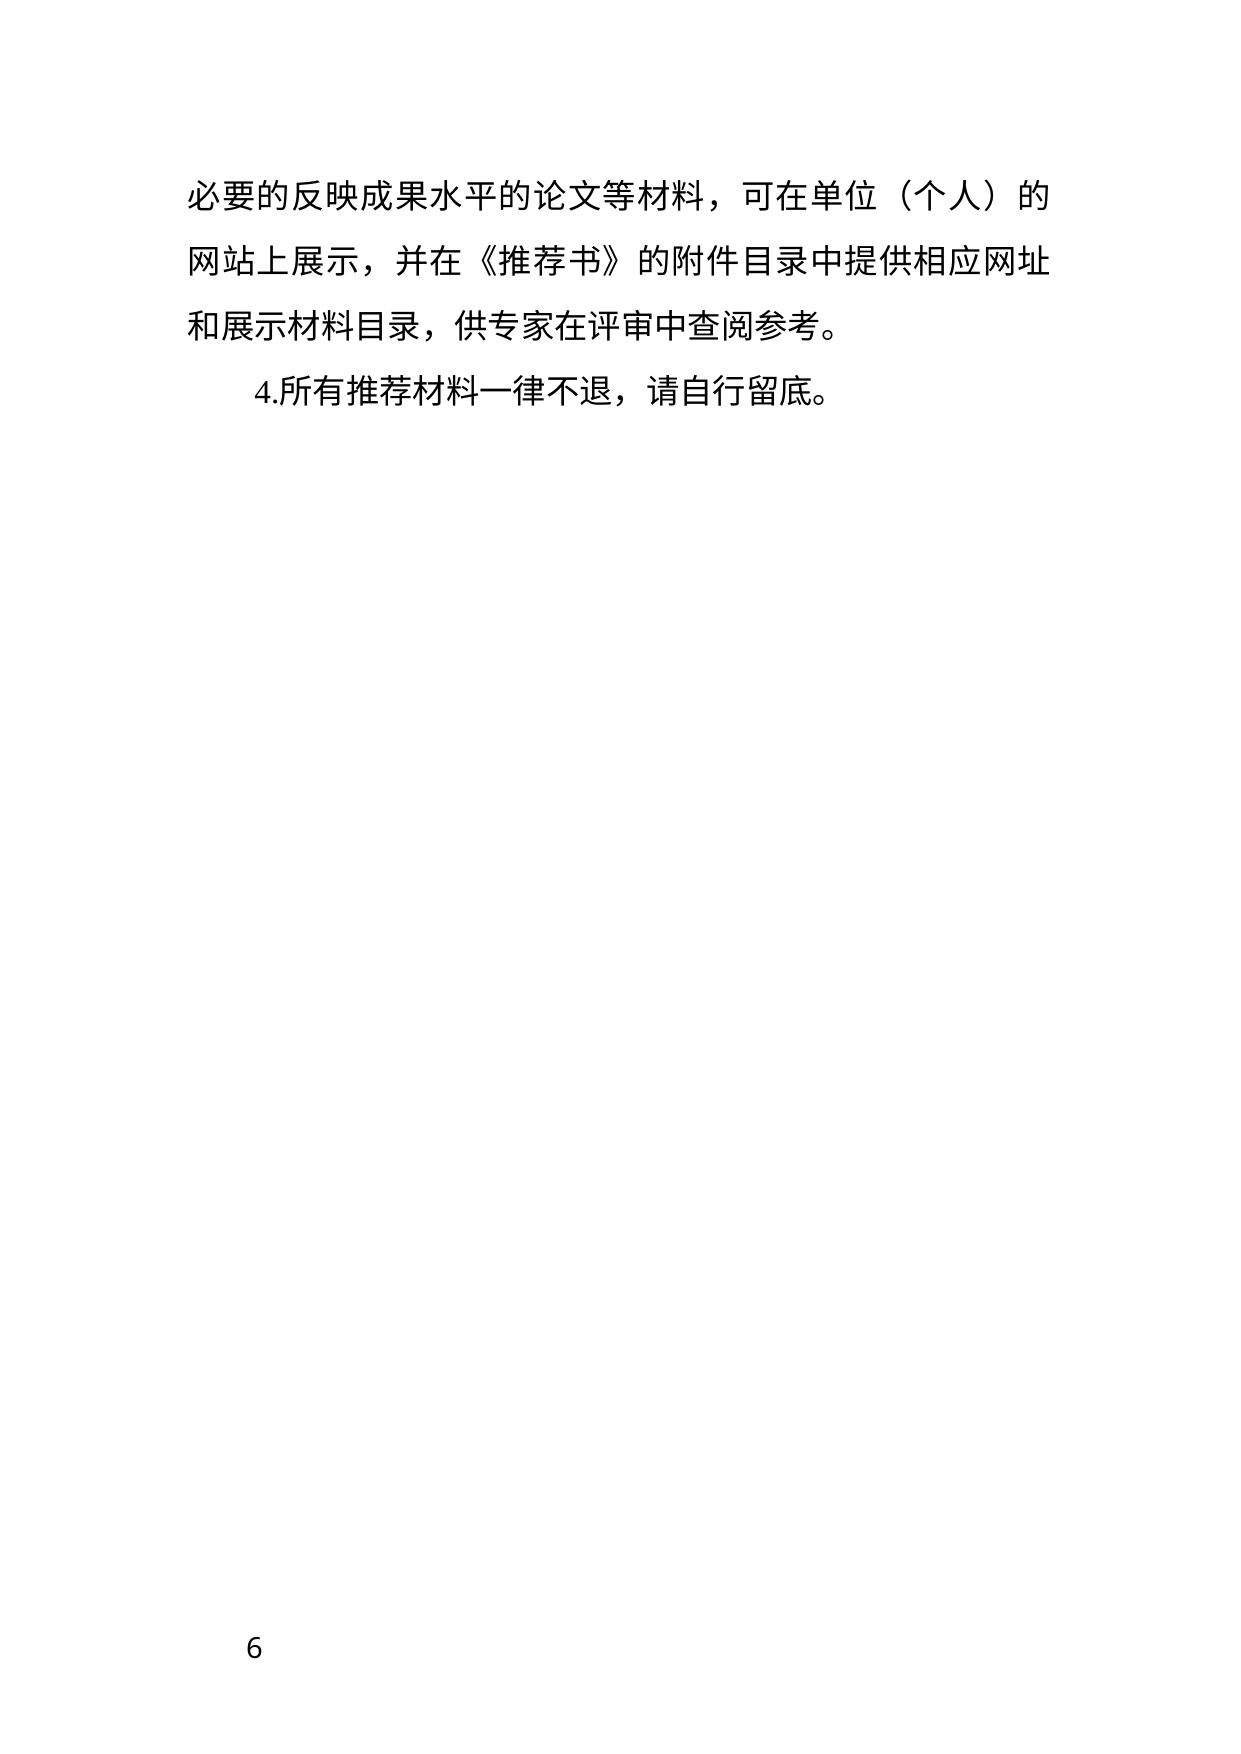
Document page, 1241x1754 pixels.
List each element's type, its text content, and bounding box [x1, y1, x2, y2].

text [187, 162, 1053, 357]
text 4.所有推荐材料一律不退，请自行留底。 [187, 357, 1053, 422]
